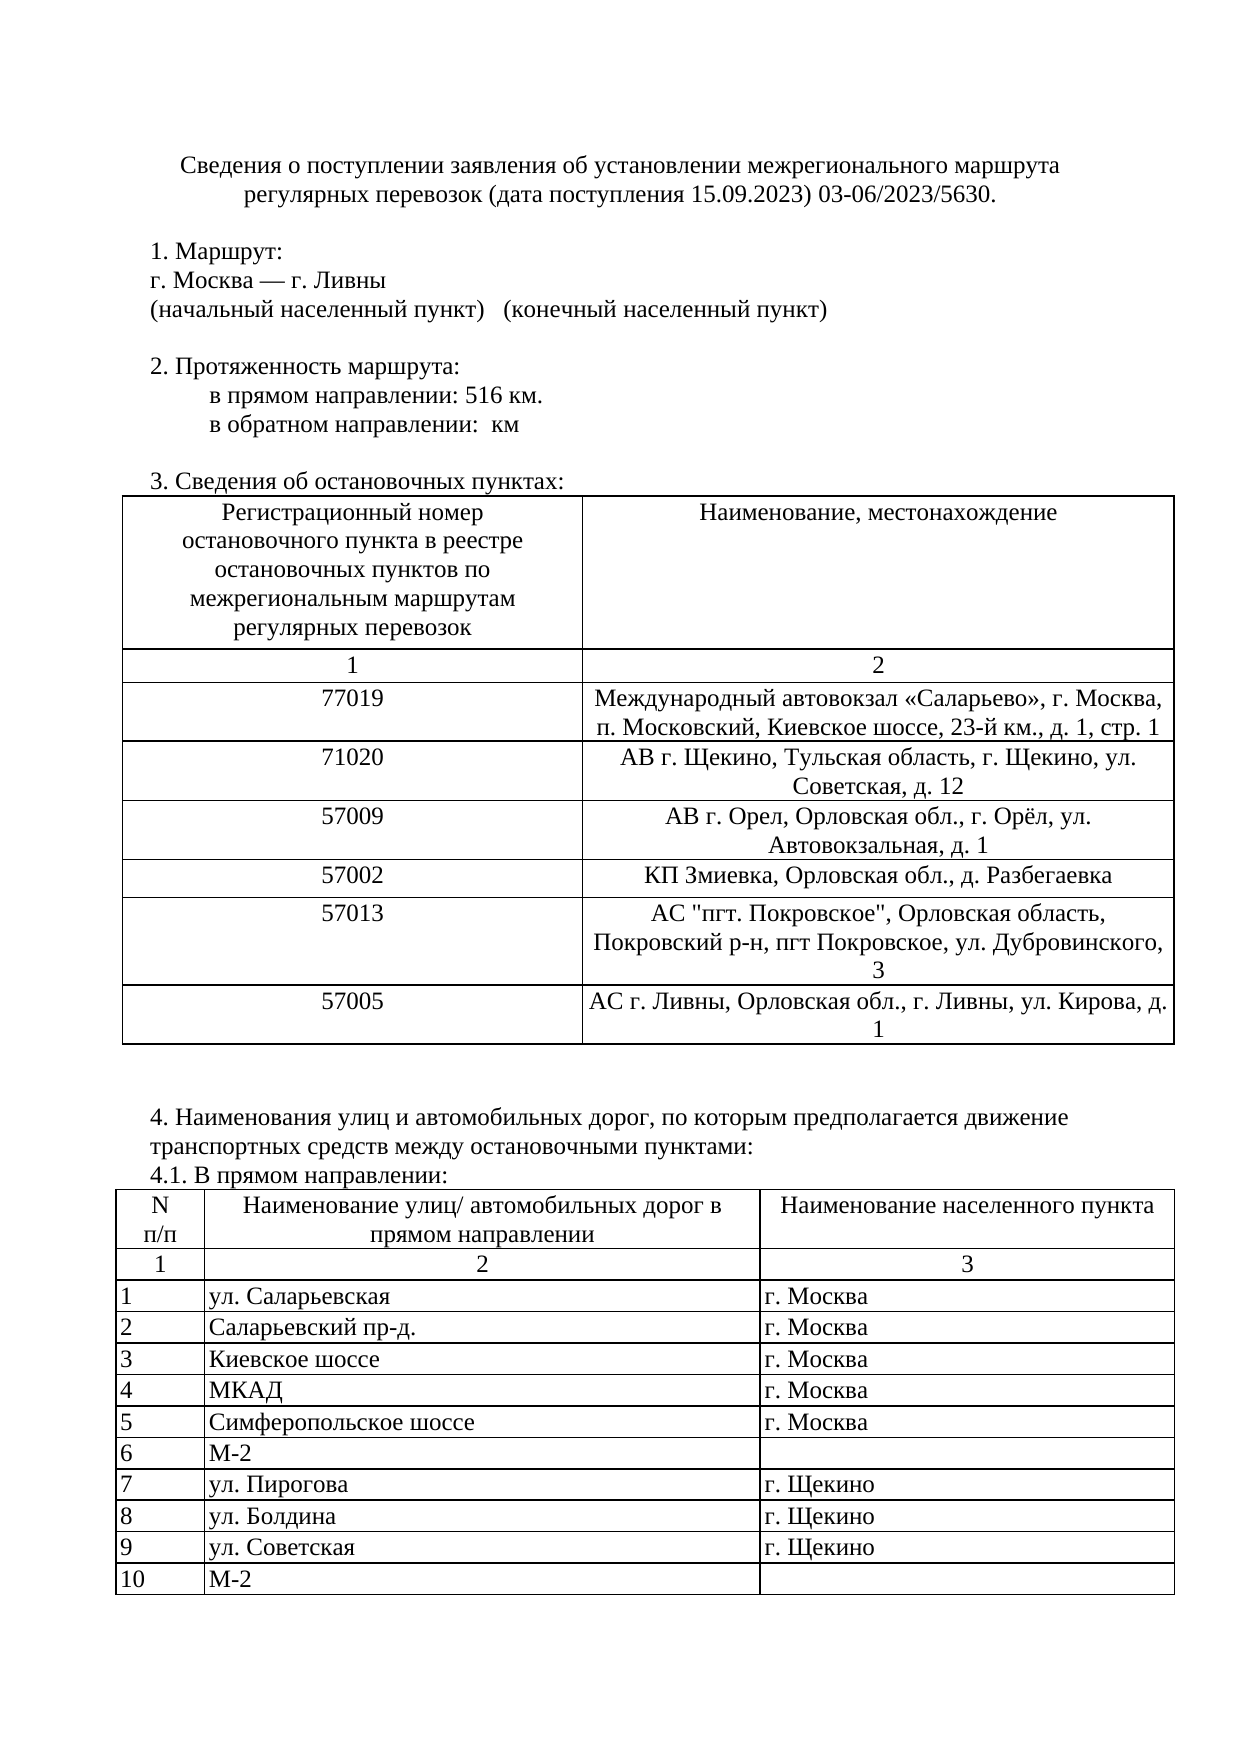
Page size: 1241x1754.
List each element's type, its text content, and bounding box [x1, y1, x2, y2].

table_cell г. Москва [761, 1312, 1174, 1342]
table_cell 9 [117, 1532, 204, 1562]
text г. Москва — г. Ливны [150, 265, 1090, 294]
table_cell 5 [117, 1407, 204, 1436]
table_header Наименование населенного пункта [761, 1190, 1174, 1248]
table_cell Симферопольское шоссе [205, 1407, 759, 1436]
table_cell ул. Болдина [205, 1501, 759, 1531]
text 1. Маршрут: [150, 236, 1090, 265]
table_header Регистрационный номер остановочного пункта в реестре остановочных пунктов по межрегиональным маршрутам регулярных перевозок [123, 497, 582, 648]
table_cell г. Щекино [761, 1532, 1174, 1562]
text 4.1. В прямом направлении: [150, 1160, 1090, 1189]
table_cell МКАД [205, 1375, 759, 1405]
table_header Наименование улиц/ автомобильных дорог в прямом направлении [205, 1190, 759, 1248]
table_cell Международный автовокзал «Саларьево», г. Москва, п. Московский, Киевское шоссе, 23-й км., д. 1, стр. 1 [583, 683, 1173, 740]
text в обратном направлении: км [150, 409, 1090, 437]
table_cell 3 [761, 1249, 1174, 1279]
table_cell АС г. Ливны, Орловская обл., г. Ливны, ул. Кирова, д. 1 [583, 986, 1173, 1043]
table_cell М-2 [205, 1438, 759, 1468]
table_cell АС "пгт. Покровское", Орловская область, Покровский р-н, пгт Покровское, ул. Дубровинского, 3 [583, 898, 1173, 984]
table_cell 6 [117, 1438, 204, 1468]
table_header Наименование, местонахождение [583, 497, 1173, 648]
table_cell 57013 [123, 898, 582, 984]
text в прямом направлении: 516 км. [150, 380, 1090, 409]
table_header N п/п [117, 1190, 204, 1248]
table_cell 57005 [123, 986, 582, 1043]
table_cell г. Москва [761, 1281, 1174, 1311]
table_cell 77019 [123, 683, 582, 740]
table_cell 1 [123, 650, 582, 681]
table_cell ул. Советская [205, 1532, 759, 1562]
table_cell 1 [117, 1281, 204, 1311]
table_cell 7 [117, 1470, 204, 1499]
text (начальный населенный пункт) (конечный населенный пункт) [150, 294, 1090, 322]
table_cell [761, 1438, 1174, 1468]
table_cell Саларьевский пр-д. [205, 1312, 759, 1342]
table_cell КП Змиевка, Орловская обл., д. Разбегаевка [583, 860, 1173, 896]
table_cell 8 [117, 1501, 204, 1531]
table_cell 2 [205, 1249, 759, 1279]
table_cell АВ г. Орел, Орловская обл., г. Орёл, ул. Автовокзальная, д. 1 [583, 801, 1173, 858]
table_cell ул. Саларьевская [205, 1281, 759, 1311]
table_cell 2 [117, 1312, 204, 1342]
table_cell [761, 1564, 1174, 1594]
table_cell 10 [117, 1564, 204, 1594]
table_cell 57002 [123, 860, 582, 896]
table_cell М-2 [205, 1564, 759, 1594]
table_cell Киевское шоссе [205, 1344, 759, 1373]
table_cell 57009 [123, 801, 582, 858]
text Сведения о поступлении заявления об установлении межрегионального маршрута регулярных перевозок (дата поступления 15.09.2023) 03-06/2023/5630. [150, 150, 1090, 207]
table_cell г. Москва [761, 1375, 1174, 1405]
table_cell г. Москва [761, 1344, 1174, 1373]
text 2. Протяженность маршрута: [150, 351, 1090, 380]
table_cell ул. Пирогова [205, 1470, 759, 1499]
table_cell 4 [117, 1375, 204, 1405]
text 4. Наименования улиц и автомобильных дорог, по которым предполагается движение транспортных средств между остановочными пунктами: [150, 1102, 1090, 1160]
table_cell 2 [583, 650, 1173, 681]
table_cell г. Москва [761, 1407, 1174, 1436]
table_cell г. Щекино [761, 1470, 1174, 1499]
table_cell 1 [117, 1249, 204, 1279]
text 3. Сведения об остановочных пунктах: [150, 466, 1090, 495]
table_cell 71020 [123, 742, 582, 799]
table_cell г. Щекино [761, 1501, 1174, 1531]
table_cell 3 [117, 1344, 204, 1373]
table_cell АВ г. Щекино, Тульская область, г. Щекино, ул. Советская, д. 12 [583, 742, 1173, 799]
